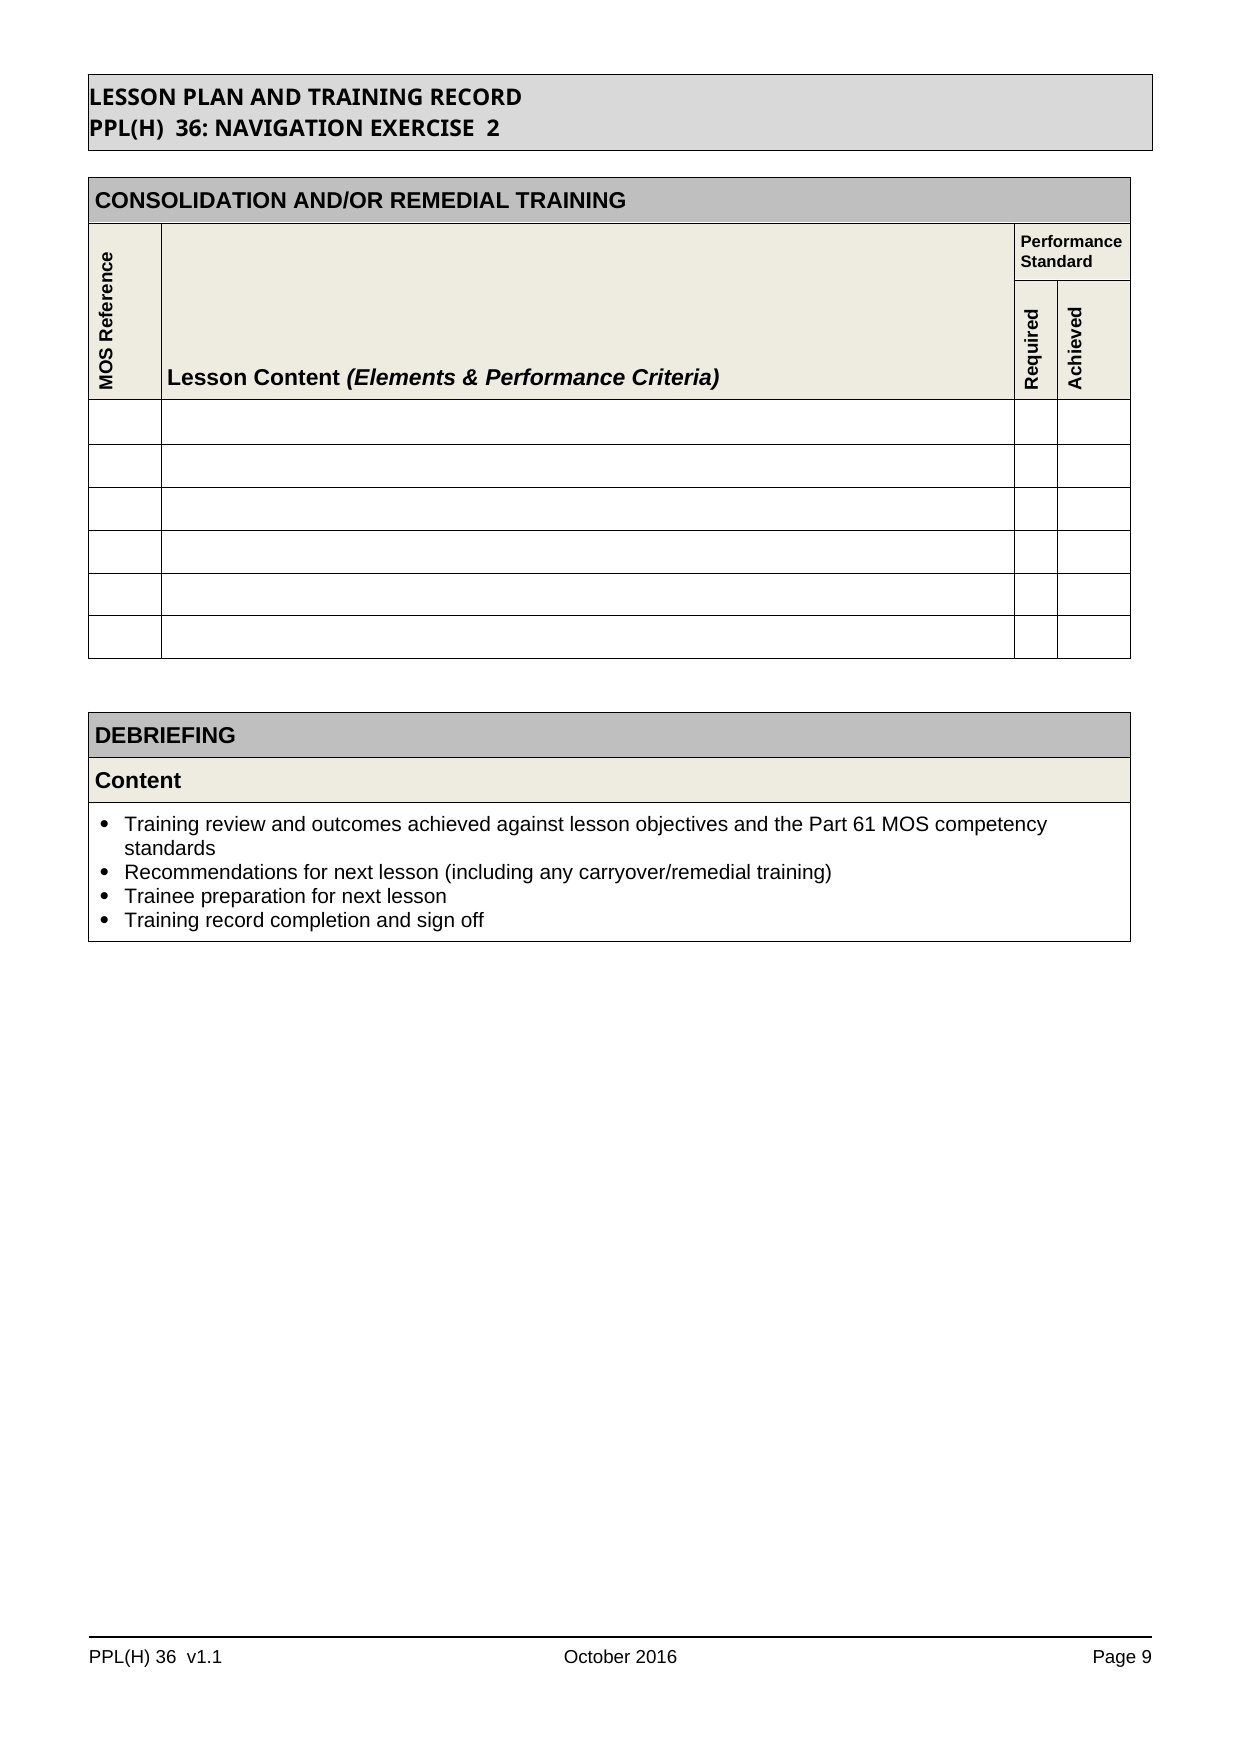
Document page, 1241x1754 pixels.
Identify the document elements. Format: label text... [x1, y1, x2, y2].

table_cell [1015, 616, 1057, 658]
table_cell [89, 445, 161, 487]
table_cell [1015, 574, 1057, 615]
table_cell [89, 488, 161, 530]
table_cell [1058, 445, 1130, 487]
table_cell [1015, 488, 1057, 530]
table_header DEBRIEFING [89, 713, 1130, 757]
table_cell [162, 531, 1014, 572]
table_cell [162, 616, 1014, 658]
table_cell [1015, 400, 1057, 444]
table_cell Training review and outcomes achieved against lesson objectives and the Part 61 MOS competency standards Recommendations for next lesson (including any carryover/remedial training) Trainee preparation for next lesson Training record completion and sign off [89, 803, 1130, 941]
table_cell [89, 574, 161, 615]
table_cell Required [1015, 281, 1057, 399]
table_cell Achieved [1058, 281, 1130, 399]
table_cell Performance Standard [1015, 224, 1130, 279]
table_cell [1015, 445, 1057, 487]
table_cell [162, 488, 1014, 530]
table_cell [1015, 531, 1057, 572]
table_cell [1058, 616, 1130, 658]
table_cell [89, 616, 161, 658]
table_cell [1058, 574, 1130, 615]
table_cell [89, 400, 161, 444]
table_cell [89, 531, 161, 572]
table_cell [162, 400, 1014, 444]
table_cell Content [89, 758, 1130, 802]
table_header CONSOLIDATION AND/OR REMEDIAL TRAINING [89, 178, 1130, 222]
table_cell [162, 445, 1014, 487]
table_cell [1058, 488, 1130, 530]
table_cell Lesson Content (Elements & Performance Criteria) [162, 224, 1014, 399]
table_cell [1058, 400, 1130, 444]
table_cell [162, 574, 1014, 615]
table_cell [1058, 531, 1130, 572]
table_cell MOS Reference [89, 224, 161, 399]
